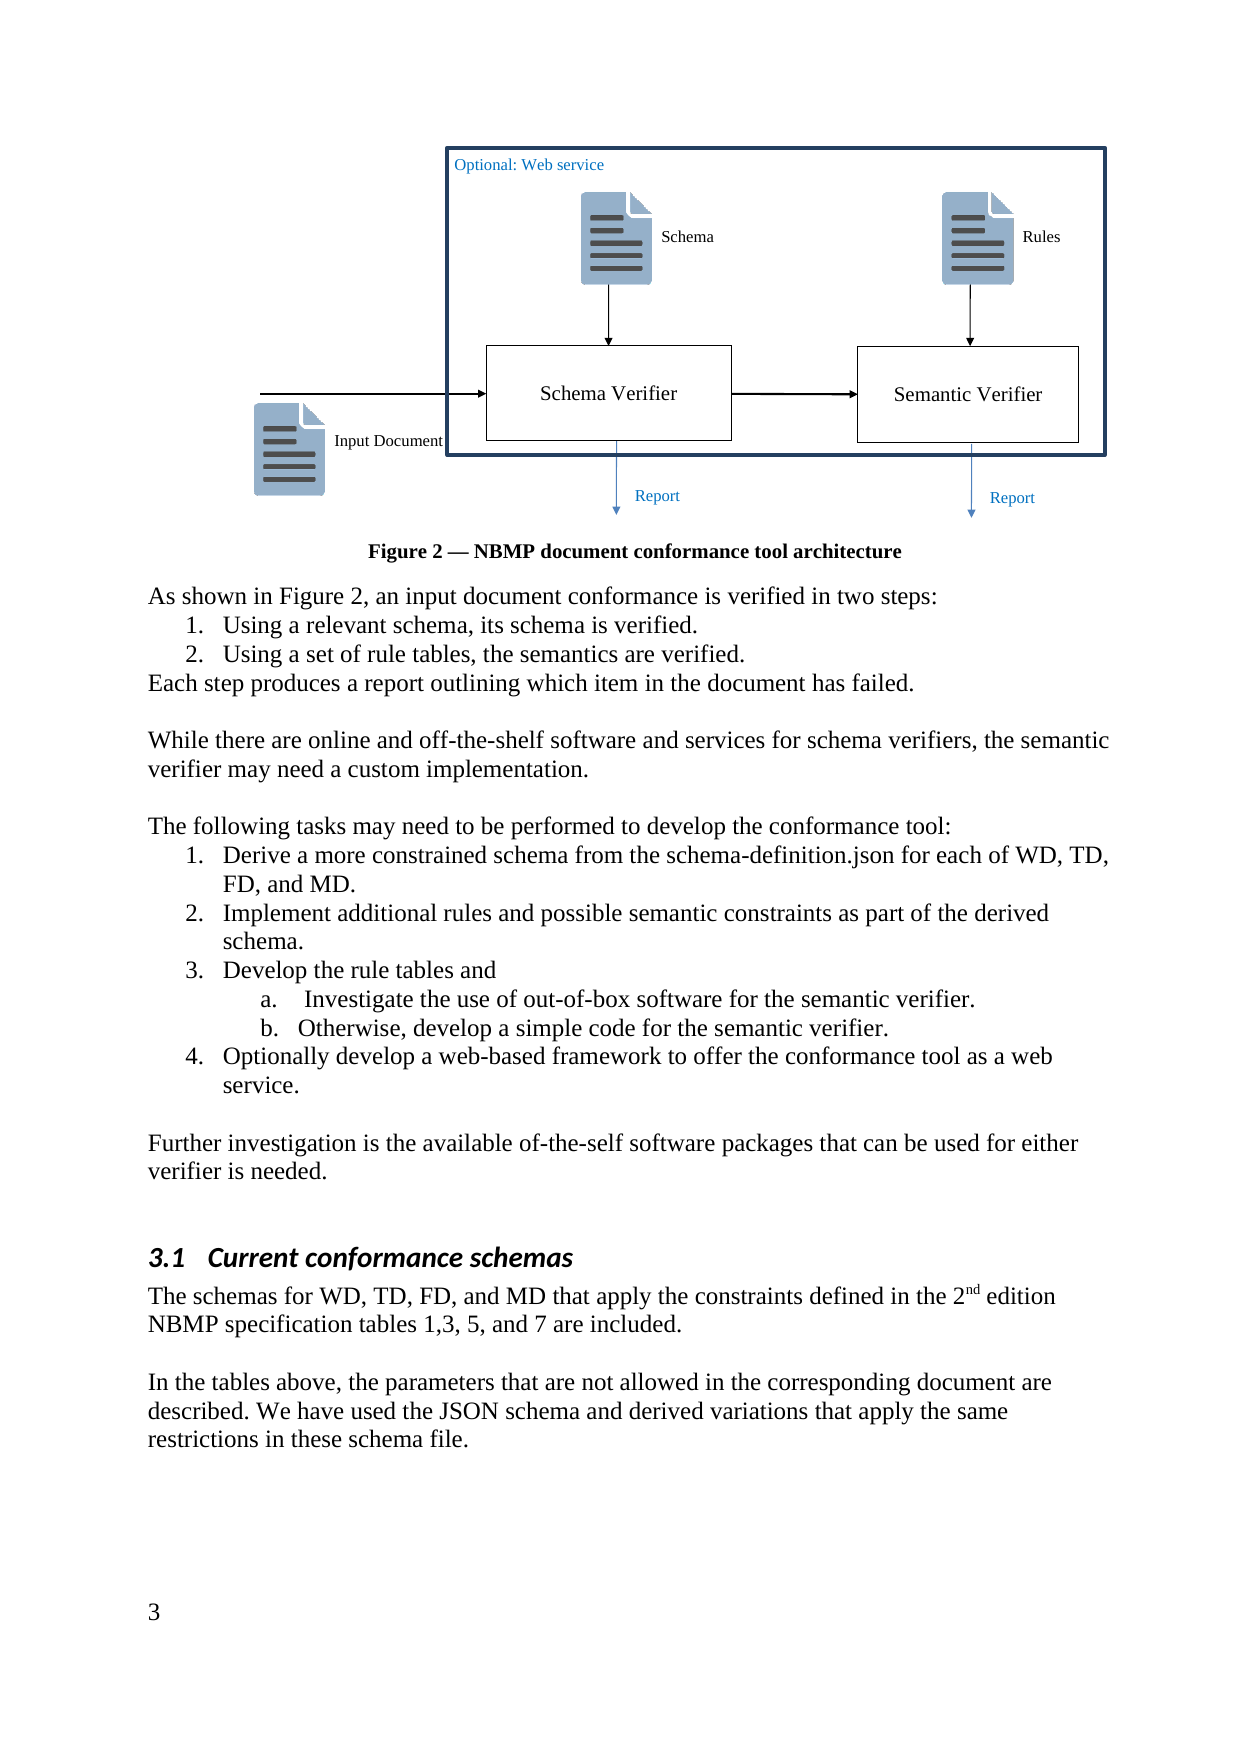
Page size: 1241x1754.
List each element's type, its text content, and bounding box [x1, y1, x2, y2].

text As shown in Figure 2, an input document conformance is verified in two steps: [148, 581, 1122, 610]
text The schemas for WD, TD, FD, and MD that apply the constraints defined in the 2nd edition NBMP specification tables 1,3, 5, and 7 are included. [148, 1281, 1122, 1338]
list Implement additional rules and possible semantic constraints as part of the derived schema. [185, 898, 1122, 955]
text While there are online and off-the-shelf software and services for schema verifiers, the semantic verifier may need a custom implementation. [148, 725, 1122, 783]
list Derive a more constrained schema from the schema-definition.json for each of WD, TD, FD, and MD. [185, 840, 1122, 898]
text In the tables above, the parameters that are not allowed in the corresponding document are described. We have used the JSON schema and derived variations that apply the same restrictions in these schema file. [148, 1367, 1122, 1453]
picture [921, 183, 1034, 295]
list Investigate the use of out-of-box software for the semantic verifier. [260, 984, 1122, 1013]
list Using a set of rule tables, the semantics are verified. [185, 639, 1122, 668]
list Optionally develop a web-based framework to offer the conformance tool as a web service. [185, 1041, 1122, 1099]
text Each step produces a report outlining which item in the document has failed. [148, 668, 1122, 696]
picture [233, 394, 345, 506]
text Figure 2 — NBMP document conformance tool architecture [148, 539, 1122, 563]
subtitle Current conformance schemas [148, 1239, 1122, 1274]
list Otherwise, develop a simple code for the semantic verifier. [260, 1013, 1122, 1041]
list Develop the rule tables and [185, 955, 1122, 984]
text The following tasks may need to be performed to develop the conformance tool: [148, 811, 1122, 840]
text Further investigation is the available of-the-self software packages that can be used for either verifier is needed. [148, 1128, 1122, 1185]
picture [560, 183, 672, 295]
list Using a relevant schema, its schema is verified. [185, 610, 1122, 639]
